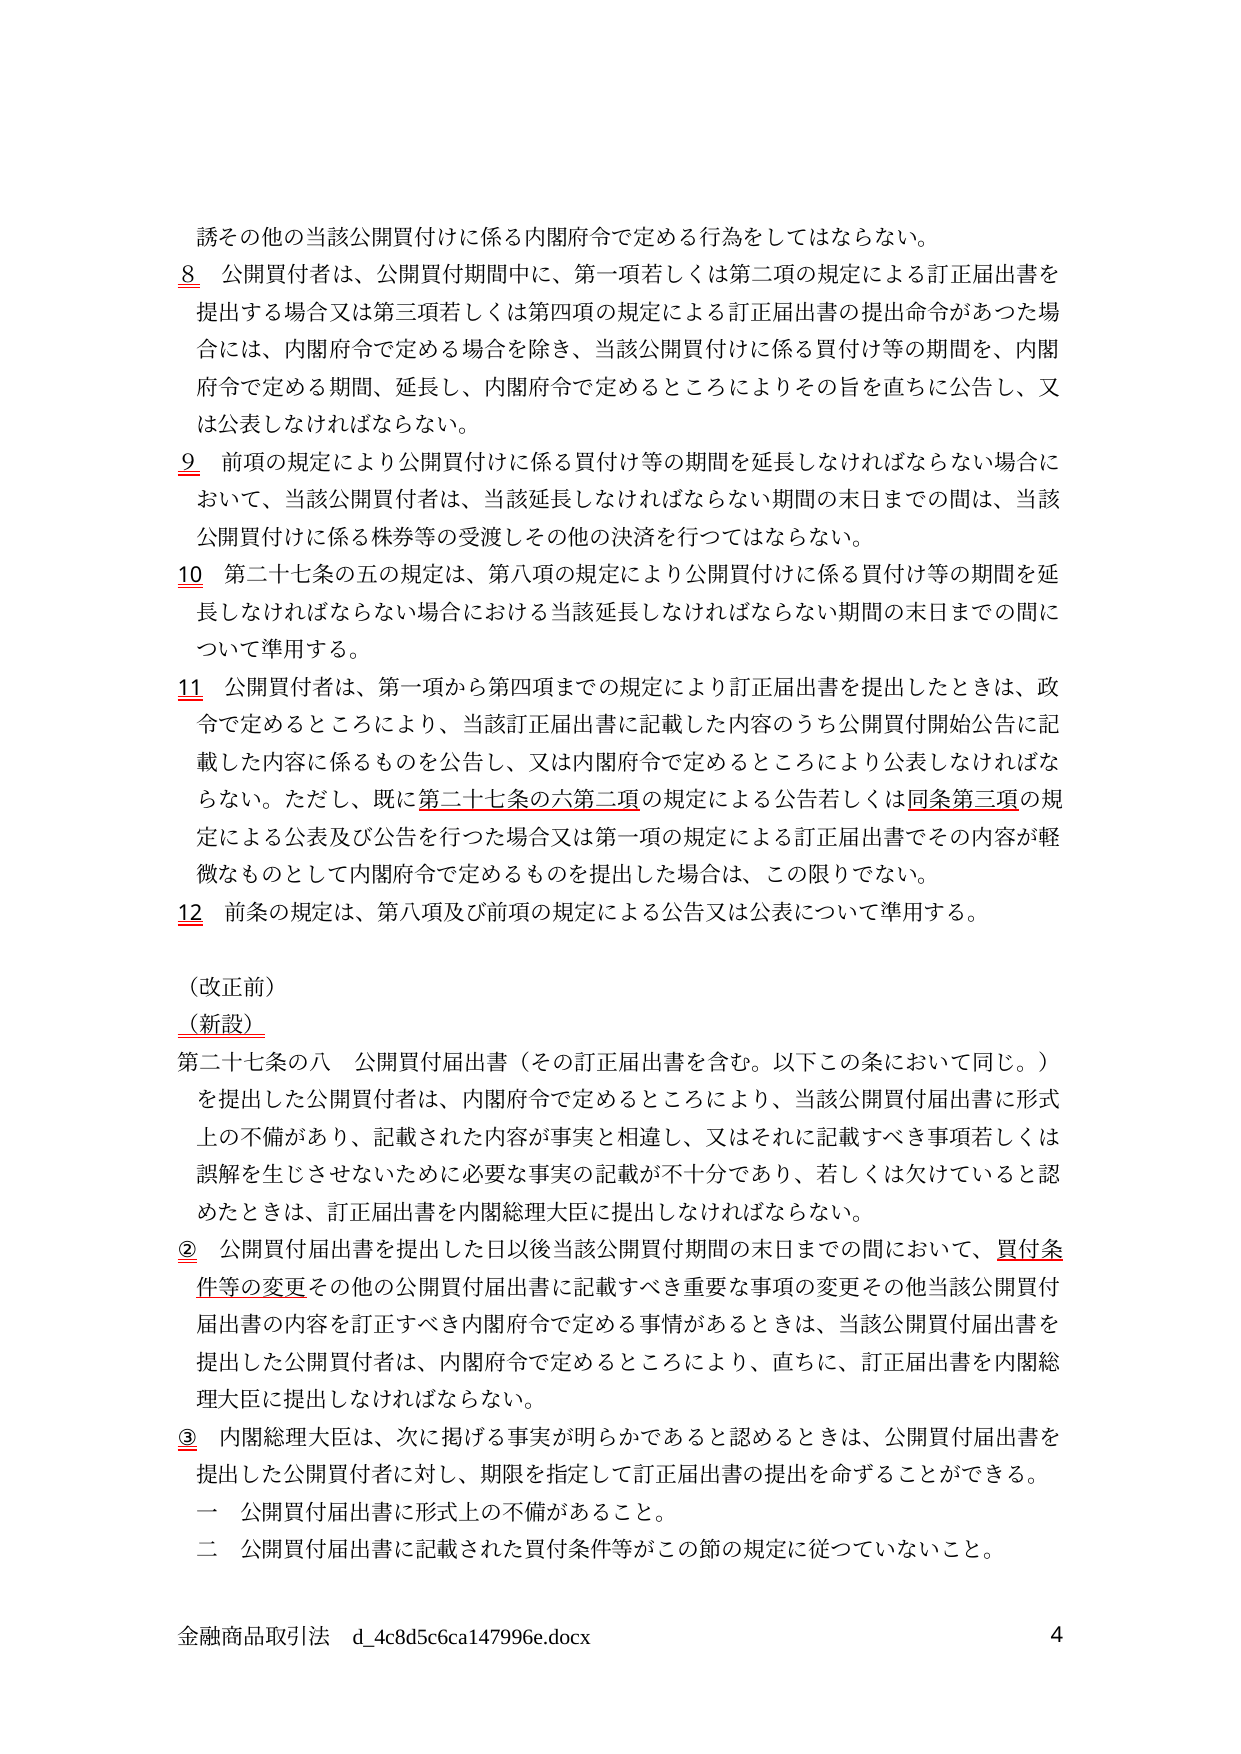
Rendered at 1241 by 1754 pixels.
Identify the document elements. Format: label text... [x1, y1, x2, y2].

text 10 第二十七条の五の規定は、第八項の規定により公開買付けに係る買付け等の期間を延長しなければならない場合における当該延長しなければならない期間の末日までの間について準用する。 [177, 554, 1063, 667]
text 二 公開買付届出書に記載された買付条件等がこの節の規定に従つていないこと。 [196, 1529, 1063, 1567]
text ８ 公開買付者は、公開買付期間中に、第一項若しくは第二項の規定による訂正届出書を提出する場合又は第三項若しくは第四項の規定による訂正届出書の提出命令があつた場合には、内閣府令で定める場合を除き、当該公開買付けに係る買付け等の期間を、内閣府令で定める期間、延長し、内閣府令で定めるところによりその旨を直ちに公告し、又は公表しなければならない。 [177, 254, 1063, 442]
text 12 前条の規定は、第八項及び前項の規定による公告又は公表について準用する。 [177, 892, 1063, 929]
text （改正前） [177, 967, 1063, 1004]
text 一 公開買付届出書に形式上の不備があること。 [196, 1492, 1063, 1529]
text ② 公開買付届出書を提出した日以後当該公開買付期間の末日までの間において、買付条件等の変更その他の公開買付届出書に記載すべき重要な事項の変更その他当該公開買付届出書の内容を訂正すべき内閣府令で定める事情があるときは、当該公開買付届出書を提出した公開買付者は、内閣府令で定めるところにより、直ちに、訂正届出書を内閣総理大臣に提出しなければならない。 [177, 1229, 1063, 1417]
text ③ 内閣総理大臣は、次に掲げる事実が明らかであると認めるときは、公開買付届出書を提出した公開買付者に対し、期限を指定して訂正届出書の提出を命ずることができる。 [177, 1417, 1063, 1492]
text 第二十七条の八 公開買付届出書（その訂正届出書を含む。以下この条において同じ。）を提出した公開買付者は、内閣府令で定めるところにより、当該公開買付届出書に形式上の不備があり、記載された内容が事実と相違し、又はそれに記載すべき事項若しくは誤解を生じさせないために必要な事実の記載が不十分であり、若しくは欠けていると認めたときは、訂正届出書を内閣総理大臣に提出しなければならない。 [177, 1042, 1063, 1229]
text 11 公開買付者は、第一項から第四項までの規定により訂正届出書を提出したときは、政令で定めるところにより、当該訂正届出書に記載した内容のうち公開買付開始公告に記載した内容に係るものを公告し、又は内閣府令で定めるところにより公表しなければならない。ただし、既に第二十七条の六第二項の規定による公告若しくは同条第三項の規定による公表及び公告を行つた場合又は第一項の規定による訂正届出書でその内容が軽微なものとして内閣府令で定めるものを提出した場合は、この限りでない。 [177, 667, 1063, 892]
text （新設） [177, 1004, 1063, 1042]
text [177, 217, 1063, 254]
text ９ 前項の規定により公開買付けに係る買付け等の期間を延長しなければならない場合において、当該公開買付者は、当該延長しなければならない期間の末日までの間は、当該公開買付けに係る株券等の受渡しその他の決済を行つてはならない。 [177, 442, 1063, 554]
